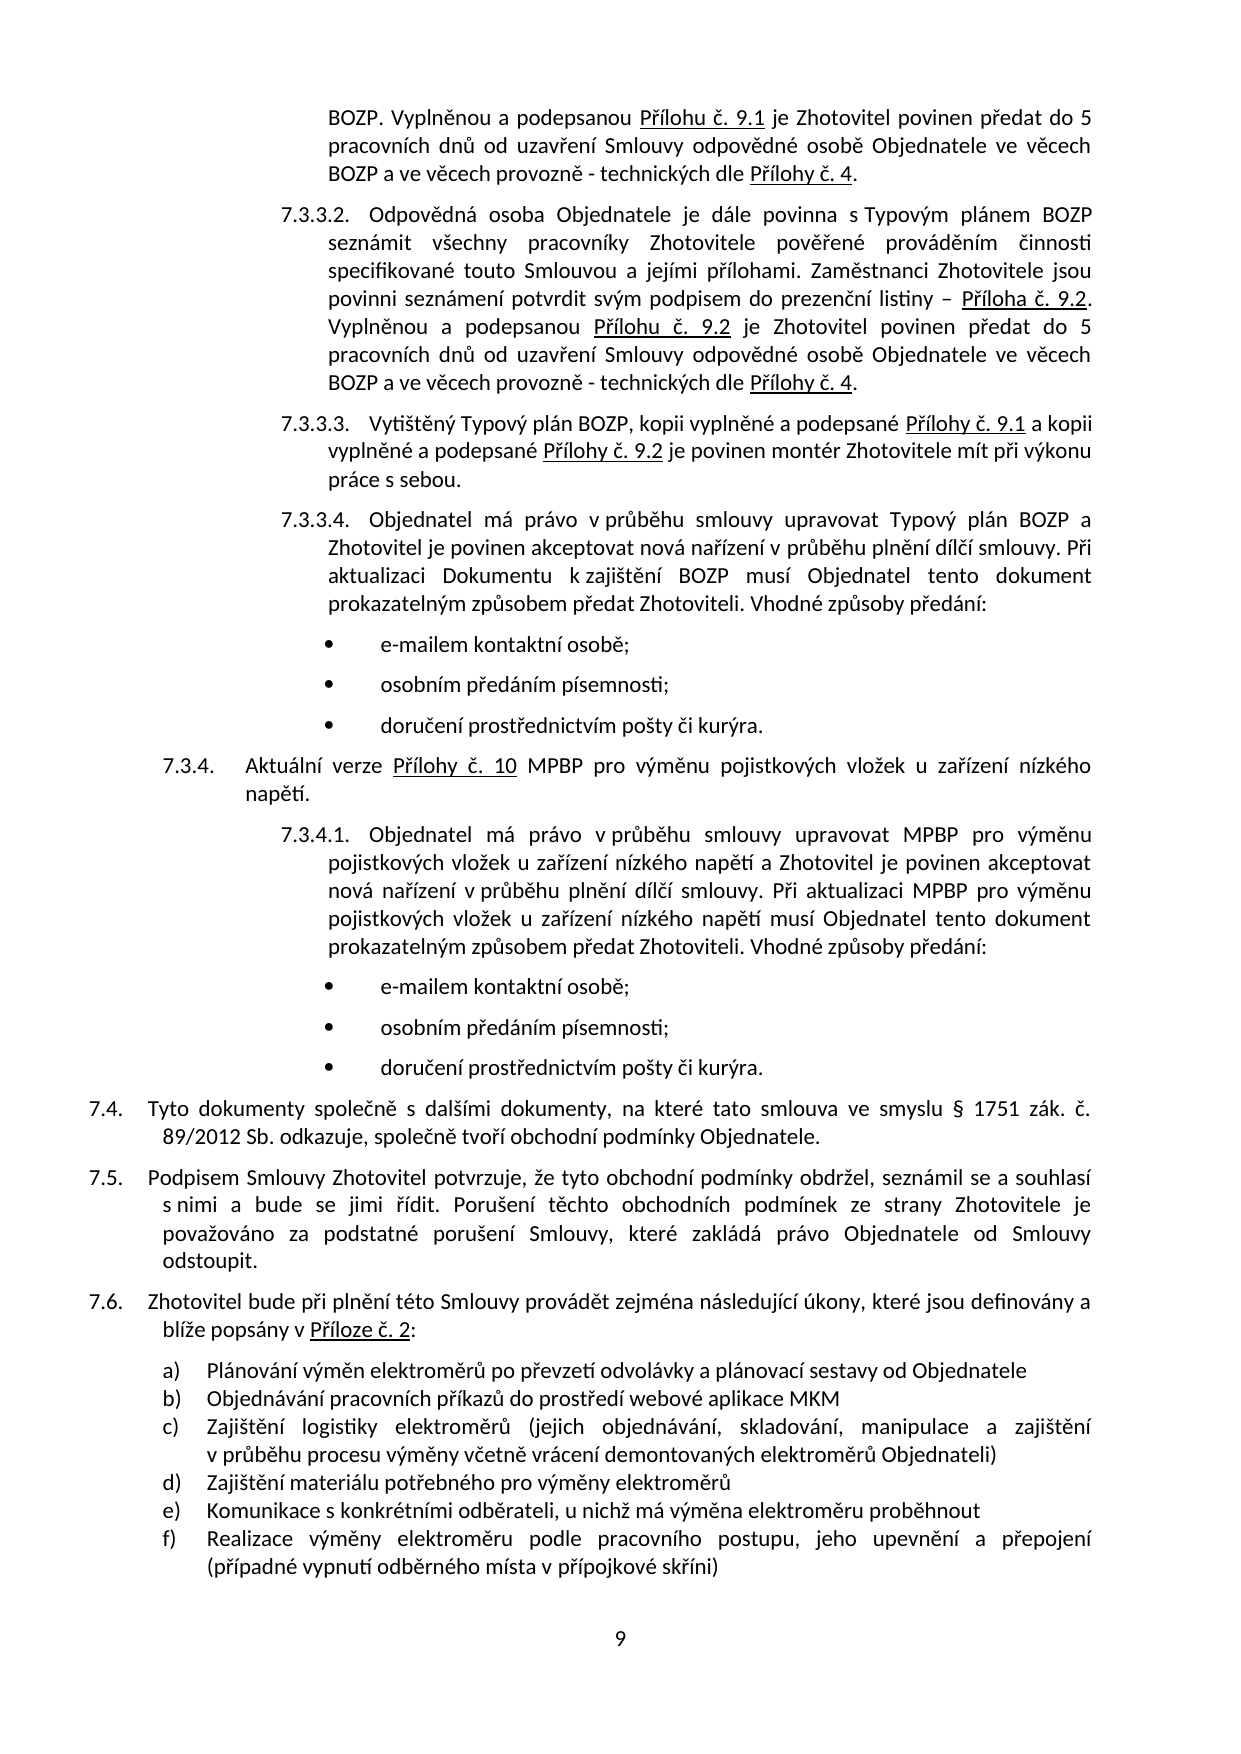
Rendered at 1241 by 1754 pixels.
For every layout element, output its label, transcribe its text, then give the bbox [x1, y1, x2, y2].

list Tyto dokumenty společně s dalšími dokumenty, na které tato smlouva ve smyslu § 1751 zák. č. 89/2012 Sb. odkazuje, společně tvoří obchodní podmínky Objednatele. [88, 1094, 1093, 1150]
list Zajištění materiálu potřebného pro výměny elektroměrů [162, 1468, 1093, 1496]
list e-mailem kontaktní osobě; [325, 972, 1093, 1001]
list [281, 103, 1093, 187]
list Objednatel má právo v průběhu smlouvy upravovat Typový plán BOZP a Zhotovitel je povinen akceptovat nová nařízení v průběhu plnění dílčí smlouvy. Při aktualizaci Dokumentu k zajištění BOZP musí Objednatel tento dokument prokazatelným způsobem předat Zhotoviteli. Vhodné způsoby předání: [281, 505, 1093, 617]
list Plánování výměn elektroměrů po převzetí odvolávky a plánovací sestavy od Objednatele [162, 1356, 1093, 1384]
list Podpisem Smlouvy Zhotovitel potvrzuje, že tyto obchodní podmínky obdržel, seznámil se a souhlasí s nimi a bude se jimi řídit. Porušení těchto obchodních podmínek ze strany Zhotovitele je považováno za podstatné porušení Smlouvy, které zakládá právo Objednatele od Smlouvy odstoupit. [88, 1163, 1093, 1275]
list doručení prostřednictvím pošty či kurýra. [325, 1053, 1093, 1082]
list Vytištěný Typový plán BOZP, kopii vyplněné a podepsané Přílohy č. 9.1 a kopii vyplněné a podepsané Přílohy č. 9.2 je povinen montér Zhotovitele mít při výkonu práce s sebou. [281, 409, 1093, 493]
list e-mailem kontaktní osobě; [325, 630, 1093, 658]
list osobním předáním písemnosti; [325, 1013, 1093, 1041]
list Objednatel má právo v průběhu smlouvy upravovat MPBP pro výměnu pojistkových vložek u zařízení nízkého napětí a Zhotovitel je povinen akceptovat nová nařízení v průběhu plnění dílčí smlouvy. Při aktualizaci MPBP pro výměnu pojistkových vložek u zařízení nízkého napětí musí Objednatel tento dokument prokazatelným způsobem předat Zhotoviteli. Vhodné způsoby předání: [281, 820, 1093, 960]
list Aktuální verze Přílohy č. 10 MPBP pro výměnu pojistkových vložek u zařízení nízkého napětí. [162, 751, 1093, 807]
list Objednávání pracovních příkazů do prostředí webové aplikace MKM [162, 1384, 1093, 1412]
list osobním předáním písemnosti; [325, 670, 1093, 698]
list Zhotovitel bude při plnění této Smlouvy provádět zejména následující úkony, které jsou definovány a blíže popsány v Příloze č. 2: [88, 1287, 1093, 1343]
list Odpovědná osoba Objednatele je dále povinna s Typovým plánem BOZP seznámit všechny pracovníky Zhotovitele pověřené prováděním činnosti specifikované touto Smlouvou a jejími přílohami. Zaměstnanci Zhotovitele jsou povinni seznámení potvrdit svým podpisem do prezenční listiny – Příloha č. 9.2. Vyplněnou a podepsanou Přílohu č. 9.2 je Zhotovitel povinen předat do 5 pracovních dnů od uzavření Smlouvy odpovědné osobě Objednatele ve věcech BOZP a ve věcech provozně - technických dle Přílohy č. 4. [281, 200, 1093, 396]
list Komunikace s konkrétními odběrateli, u nichž má výměna elektroměru proběhnout [162, 1496, 1093, 1524]
list Zajištění logistiky elektroměrů (jejich objednávání, skladování, manipulace a zajištění v průběhu procesu výměny včetně vrácení demontovaných elektroměrů Objednateli) [162, 1412, 1093, 1468]
list doručení prostřednictvím pošty či kurýra. [325, 711, 1093, 739]
list Realizace výměny elektroměru podle pracovního postupu, jeho upevnění a přepojení (případné vypnutí odběrného místa v přípojkové skříni) [162, 1524, 1093, 1580]
